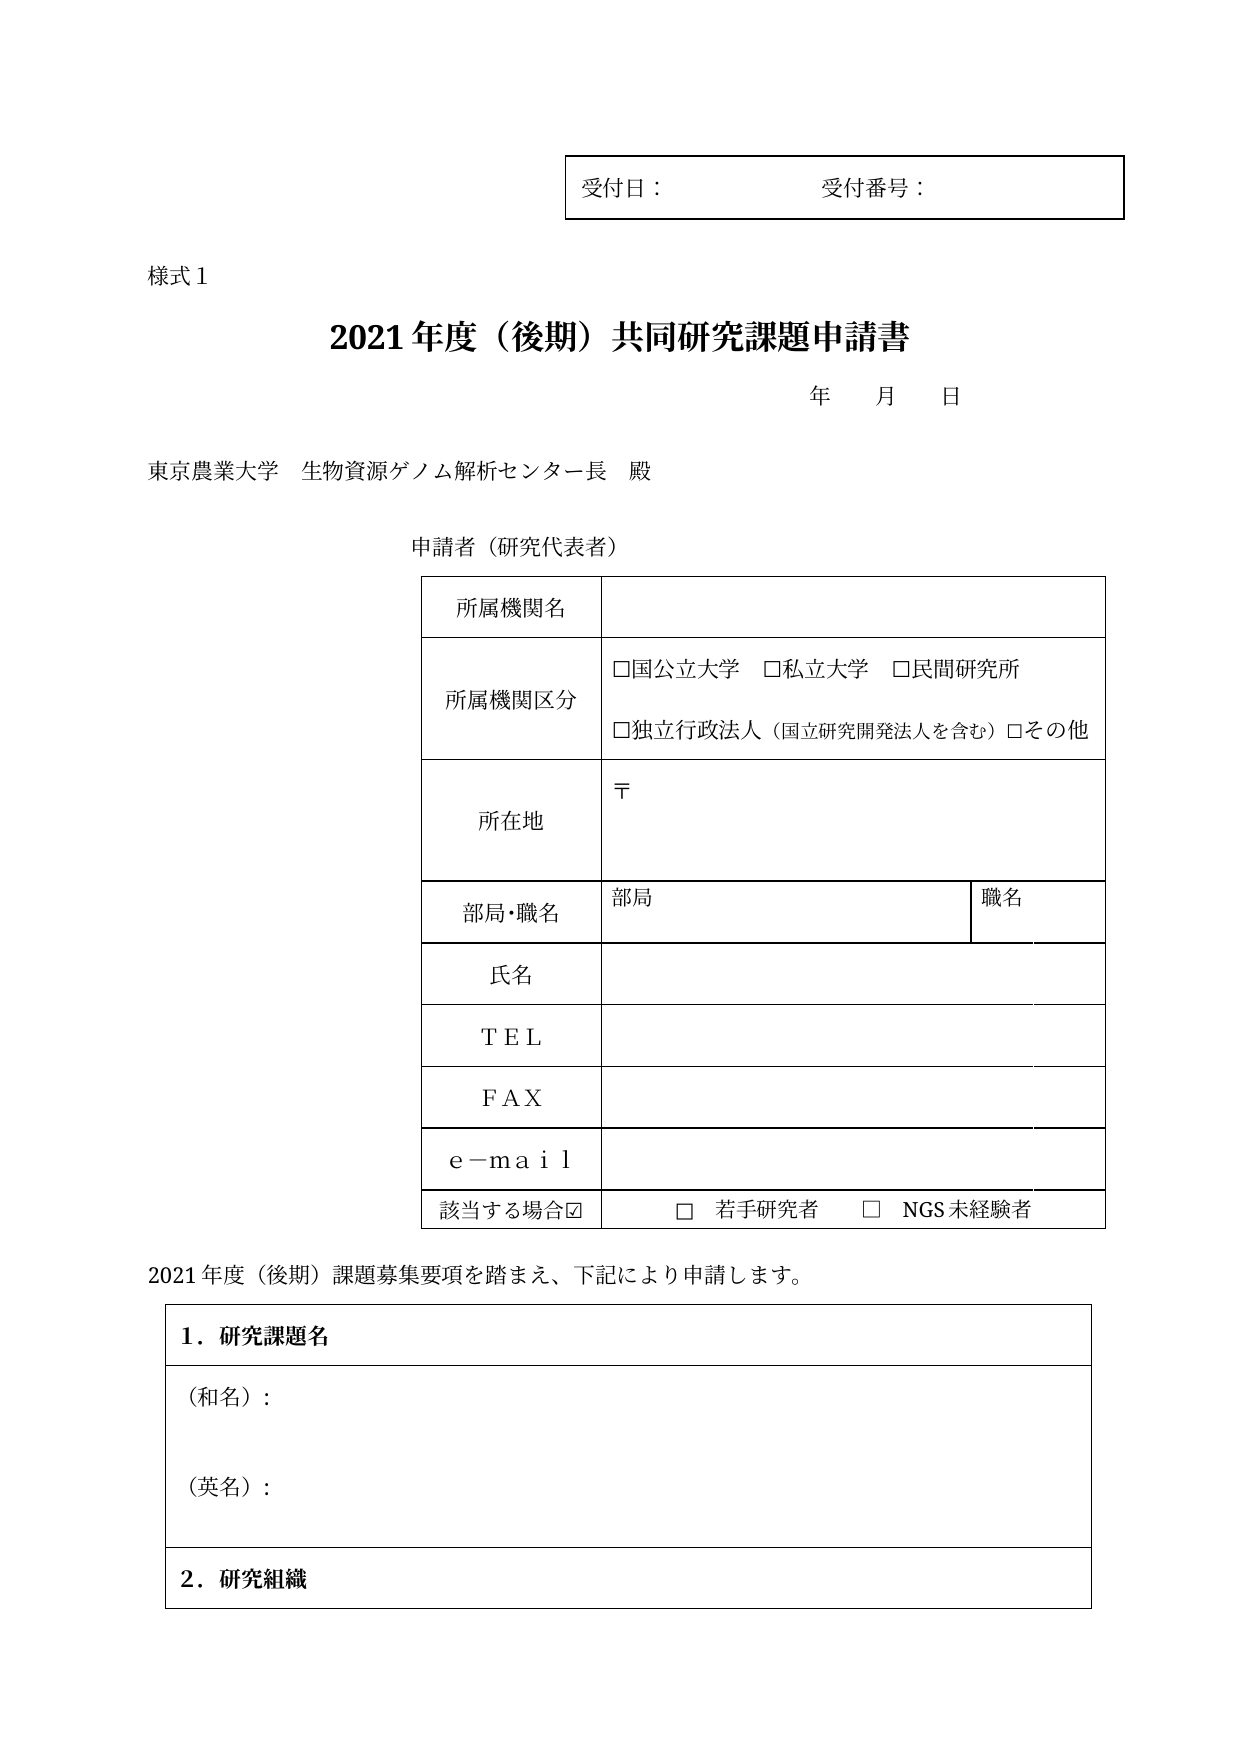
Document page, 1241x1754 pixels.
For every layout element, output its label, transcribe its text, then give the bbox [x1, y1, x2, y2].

table_header 所属機関名 [422, 577, 601, 637]
table_cell 該当する場合☑ [422, 1191, 601, 1227]
table_cell 部局 [602, 882, 970, 942]
text 様式１ [148, 124, 1092, 305]
text 2021年度（後期）課題募集要項を踏まえ、下記により申請します。 [148, 1243, 1092, 1304]
table_cell 所在地 [422, 760, 601, 880]
table_header １．研究課題名 [166, 1305, 1091, 1365]
text 申請者（研究代表者） [148, 515, 1092, 576]
table_cell □ 若手研究者 □ NGS未経験者 [602, 1191, 1105, 1227]
table_cell 部局･職名 [422, 882, 601, 942]
table_cell 氏名 [422, 944, 601, 1004]
table_cell [1034, 944, 1105, 1004]
text 2021年度（後期）共同研究課題申請書 [148, 305, 1092, 365]
table_cell 所属機関区分 [422, 638, 601, 759]
table_cell [602, 1067, 1033, 1127]
table_cell [1034, 1067, 1105, 1127]
table_cell [1034, 1129, 1105, 1189]
table_cell ｅ－ｍａｉｌ [422, 1129, 601, 1189]
table_cell [602, 1005, 1033, 1066]
text 年 月 日 [148, 365, 1092, 425]
table_cell [602, 944, 1033, 1004]
table_cell [1034, 1005, 1105, 1066]
table_cell [602, 1129, 1033, 1189]
table_cell （和名）: （英名）: [166, 1366, 1091, 1547]
table_cell 職名 [972, 882, 1105, 942]
table_cell 〒 [602, 760, 1105, 880]
table_cell ＴＥＬ [422, 1005, 601, 1066]
table_header [602, 577, 1105, 637]
text 東京農業大学 生物資源ゲノム解析センター長 殿 [148, 440, 1092, 500]
table_cell ２．研究組織 [166, 1548, 1091, 1608]
table_cell 国公立大学 私立大学 民間研究所 独立行政法人（国立研究開発法人を含む）その他 [602, 638, 1105, 759]
table_cell ＦＡＸ [422, 1067, 601, 1127]
